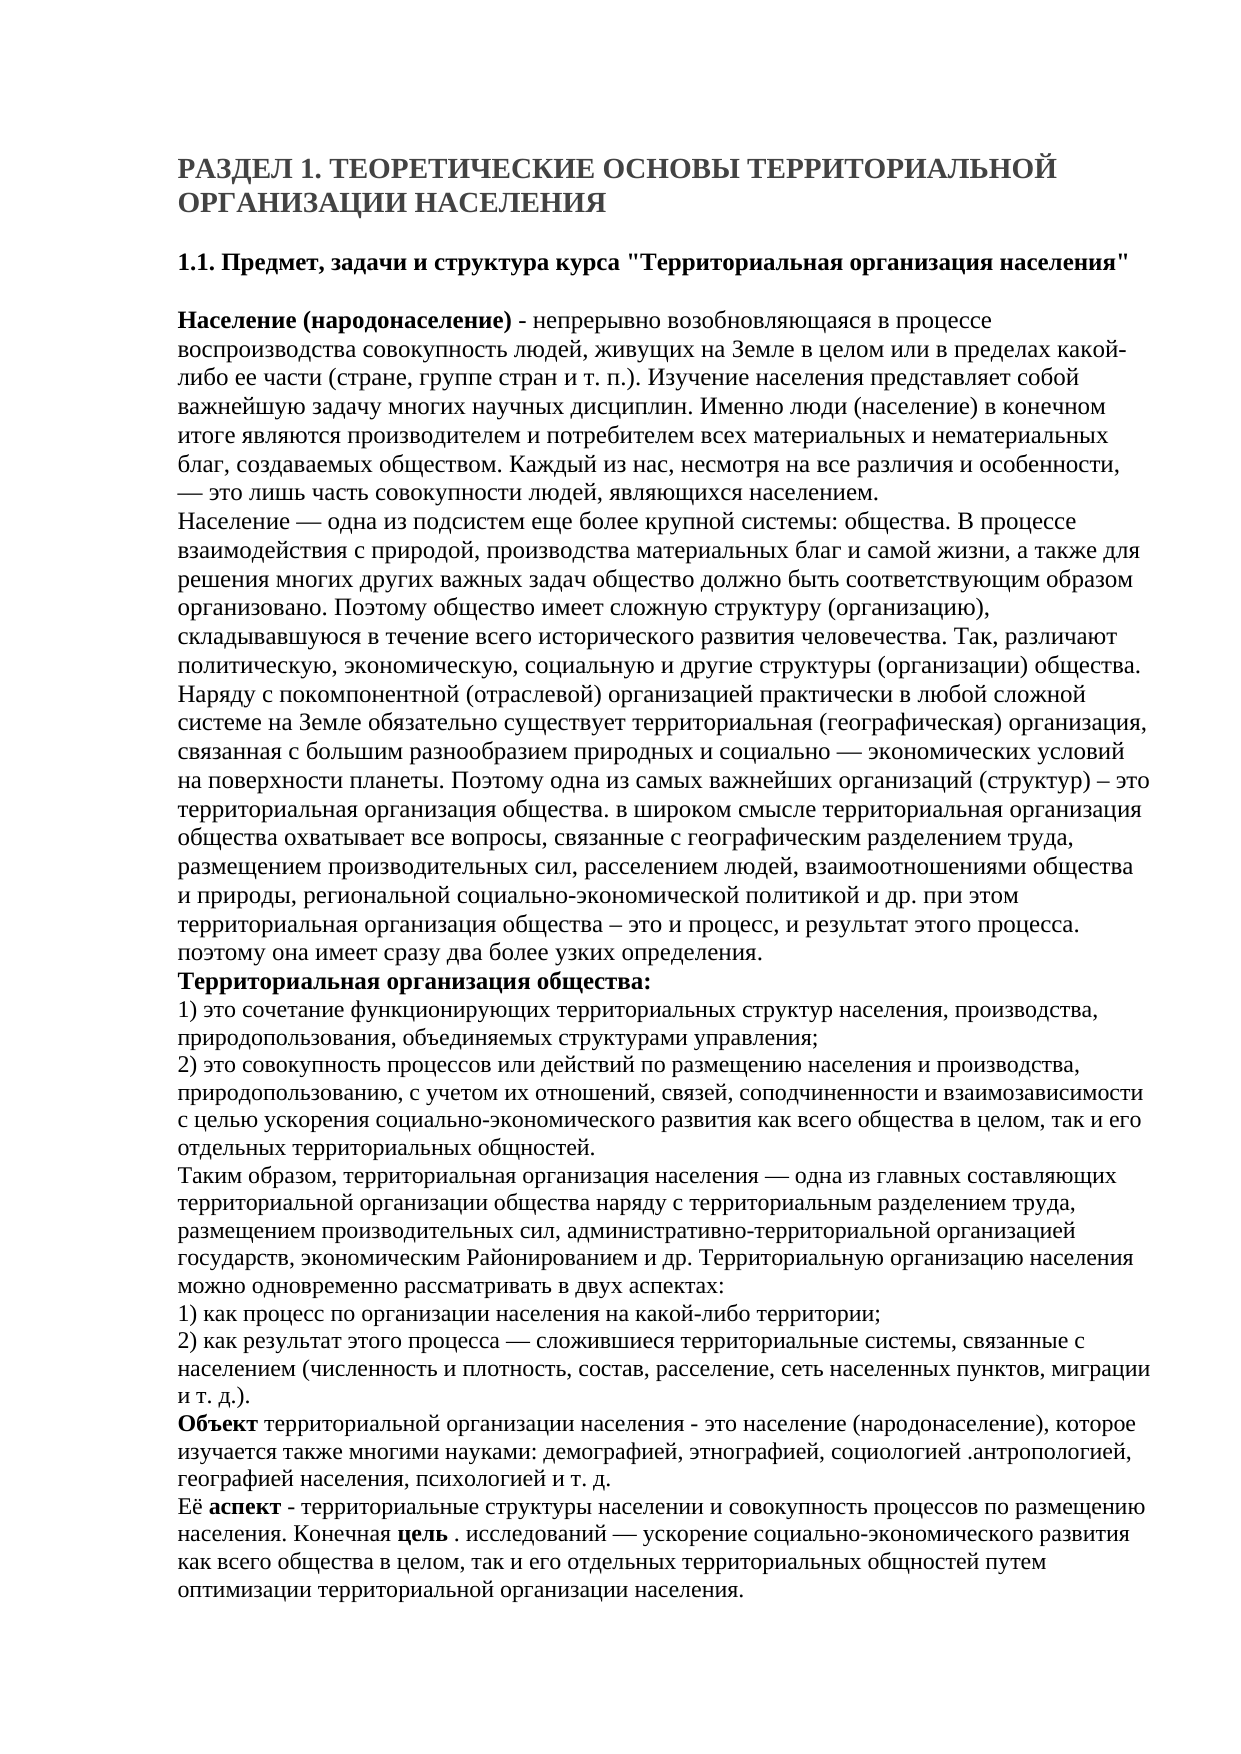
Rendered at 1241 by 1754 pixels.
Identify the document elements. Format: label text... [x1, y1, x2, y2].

text Объект территориальной организации населения - это население (народонаселение), которое изучается также многими науками: демографией, этнографией, социологией .антропологией, географией населения, психологией и т. д. [177, 1409, 1152, 1492]
text 1) как процесс по организации населения на какой-либо территории; [177, 1299, 1152, 1326]
text 2) это совокупность процессов или действий по размещению населения и производства, природопользованию, с учетом их отношений, связей, соподчиненности и взаимозависимости с целью ускорения социально-экономического развития как всего общества в целом, так и его отдельных территориальных общностей. [177, 1050, 1152, 1161]
text Население — одна из подсистем еще более крупной системы: общества. В процессе взаимодействия с природой, производства материальных благ и самой жизни, а также для решения многих других важных задач общество должно быть соответствующим образом организовано. Поэтому общество имеет сложную структуру (организацию), складывавшуюся в течение всего исторического развития человечества. Так, различают политическую, экономическую, социальную и другие структуры (организации) общества. [177, 506, 1152, 679]
text Наряду с покомпонентной (отраслевой) организацией практически в любой сложной системе на Земле обязательно существует территориальная (географическая) организация, связанная с большим разнообразием природных и социально — экономических условий на поверхности планеты. Поэтому одна из самых важнейших организаций (структур) – это территориальная организация общества. в широком смысле территориальная организация общества охватывает все вопросы, связанные с географическим разделением труда, размещением производительных сил, расселением людей, взаимоотношениями общества и природы, региональной социально-экономической политикой и др. при этом территориальная организация общества – это и процесс, и результат этого процесса. поэтому она имеет сразу два более узких определения. [177, 679, 1152, 966]
text РАЗДЕЛ 1. ТЕОРЕТИЧЕСКИЕ ОСНОВЫ ТЕРРИТОРИАЛЬНОЙ ОРГАНИЗАЦИИ НАСЕЛЕНИЯ [177, 152, 1152, 219]
text Её аспект - территориальные структуры населении и совокупность процессов по размещению населения. Конечная цель . исследований — ускорение социально-экономического развития как всего общества в целом, так и его отдельных территориальных общностей путем оптимизации территориальной организации населения. [177, 1492, 1152, 1602]
text 1) это сочетание функционирующих территориальных структур населения, производства, природопользования, объединяемых структурами управления; [177, 995, 1152, 1050]
text Территориальная организация общества: [177, 966, 1152, 995]
text 1.1. Предмет, задачи и структура курса "Территориальная организация населения" [177, 247, 1152, 276]
text Таким образом, территориальная организация населения — одна из главных составляющих территориальной организации общества наряду с территориальным разделением труда, размещением производительных сил, административно-территориальной организацией государств, экономическим Районированием и др. Территориальную организацию населения можно одновременно рассматривать в двух аспектах: [177, 1161, 1152, 1299]
text Население (народонаселение) - непрерывно возобновляющаяся в процессе воспроизводства совокупность людей, живущих на Земле в целом или в пределах какой-либо ее части (стране, группе стран и т. п.). Изучение населения представляет собой важнейшую задачу многих научных дисциплин. Именно люди (население) в конечном итоге являются производителем и потребителем всех материальных и нематериальных благ, создаваемых обществом. Каждый из нас, несмотря на все различия и особенности, — это лишь часть совокупности людей, являющихся населением. [177, 305, 1152, 506]
text 2) как результат этого процесса — сложившиеся территориальные системы, связанные с населением (численность и плотность, состав, расселение, сеть населенных пунктов, миграции и т. д.). [177, 1326, 1152, 1409]
